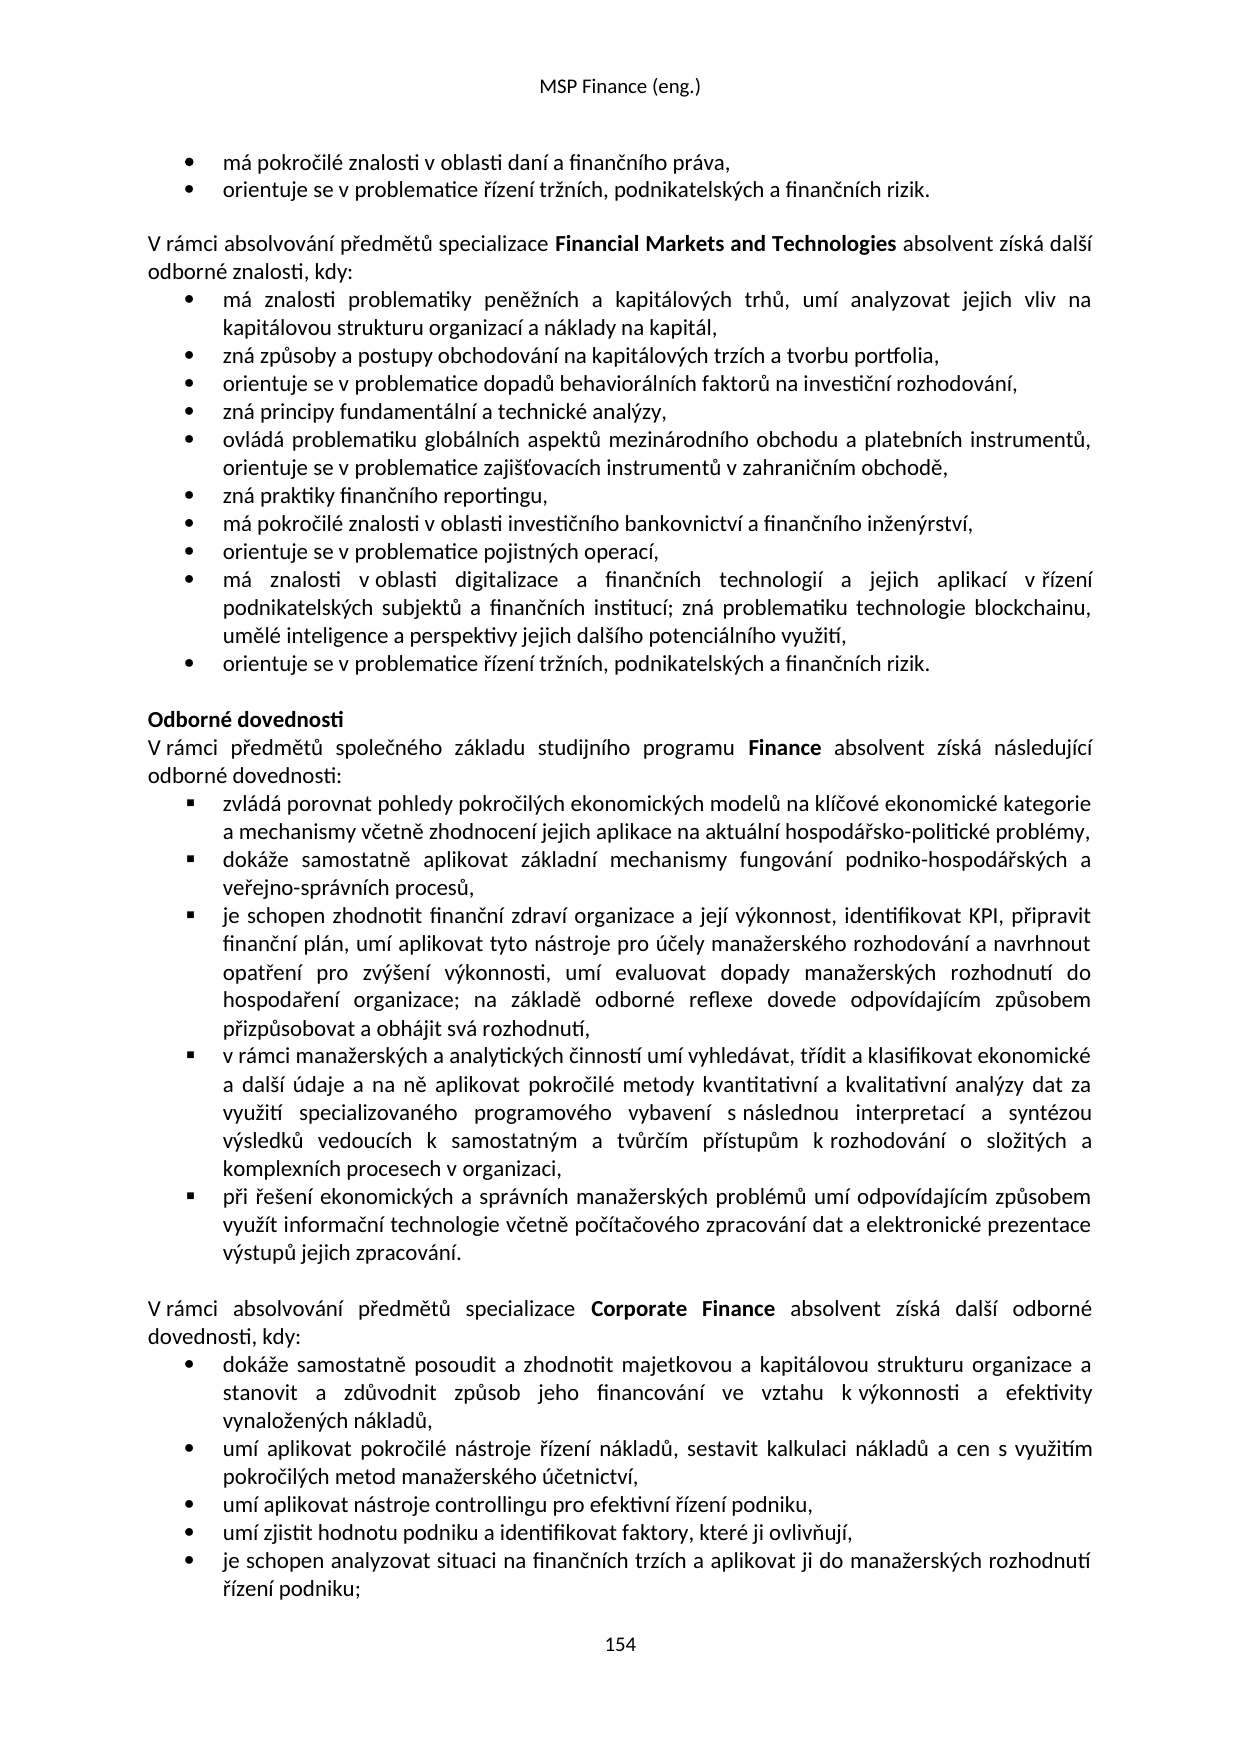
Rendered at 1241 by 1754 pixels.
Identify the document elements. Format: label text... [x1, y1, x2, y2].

text V rámci absolvování předmětů specializace Corporate Finance absolvent získá další odborné dovednosti, kdy: [148, 1294, 1093, 1350]
list má pokročilé znalosti v oblasti daní a finančního práva, [185, 148, 1093, 176]
list umí zjistit hodnotu podniku a identifikovat faktory, které ji ovlivňují, [185, 1518, 1093, 1546]
text V rámci předmětů společného základu studijního programu Finance absolvent získá následující odborné dovednosti: [148, 733, 1093, 789]
list má znalosti problematiky peněžních a kapitálových trhů, umí analyzovat jejich vliv na kapitálovou strukturu organizací a náklady na kapitál, [185, 285, 1093, 341]
list je schopen zhodnotit finanční zdraví organizace a její výkonnost, identifikovat KPI, připravit finanční plán, umí aplikovat tyto nástroje pro účely manažerského rozhodování a navrhnout opatření pro zvýšení výkonnosti, umí evaluovat dopady manažerských rozhodnutí do hospodaření organizace; na základě odborné reflexe dovede odpovídajícím způsobem přizpůsobovat a obhájit svá rozhodnutí, [185, 902, 1093, 1042]
list v rámci manažerských a analytických činností umí vyhledávat, třídit a klasifikovat ekonomické a další údaje a na ně aplikovat pokročilé metody kvantitativní a kvalitativní analýzy dat za využití specializovaného programového vybavení s následnou interpretací a syntézou výsledků vedoucích k samostatným a tvůrčím přístupům k rozhodování o složitých a komplexních procesech v organizaci, [185, 1042, 1093, 1182]
list umí aplikovat nástroje controllingu pro efektivní řízení podniku, [185, 1490, 1093, 1518]
list dokáže samostatně aplikovat základní mechanismy fungování podniko-hospodářských a veřejno-správních procesů, [185, 846, 1093, 902]
list umí aplikovat pokročilé nástroje řízení nákladů, sestavit kalkulaci nákladů a cen s využitím pokročilých metod manažerského účetnictví, [185, 1434, 1093, 1490]
list orientuje se v problematice pojistných operací, [185, 537, 1093, 565]
list dokáže samostatně posoudit a zhodnotit majetkovou a kapitálovou strukturu organizace a stanovit a zdůvodnit způsob jeho financování ve vztahu k výkonnosti a efektivity vynaložených nákladů, [185, 1350, 1093, 1434]
list má pokročilé znalosti v oblasti investičního bankovnictví a finančního inženýrství, [185, 509, 1093, 537]
list je schopen analyzovat situaci na finančních trzích a aplikovat ji do manažerských rozhodnutí řízení podniku; [185, 1546, 1093, 1602]
list orientuje se v problematice řízení tržních, podnikatelských a finančních rizik. [185, 649, 1093, 677]
list má znalosti v oblasti digitalizace a finančních technologií a jejich aplikací v řízení podnikatelských subjektů a finančních institucí; zná problematiku technologie blockchainu, umělé inteligence a perspektivy jejich dalšího potenciálního využití, [185, 565, 1093, 649]
list zná principy fundamentální a technické analýzy, [185, 397, 1093, 425]
text Odborné dovednosti [148, 705, 1093, 733]
list zná praktiky finančního reportingu, [185, 481, 1093, 509]
list zvládá porovnat pohledy pokročilých ekonomických modelů na klíčové ekonomické kategorie a mechanismy včetně zhodnocení jejich aplikace na aktuální hospodářsko-politické problémy, [185, 789, 1093, 846]
list orientuje se v problematice řízení tržních, podnikatelských a finančních rizik. [185, 176, 1093, 204]
list při řešení ekonomických a správních manažerských problémů umí odpovídajícím způsobem využít informační technologie včetně počítačového zpracování dat a elektronické prezentace výstupů jejich zpracování. [185, 1182, 1093, 1266]
list orientuje se v problematice dopadů behaviorálních faktorů na investiční rozhodování, [185, 369, 1093, 397]
list zná způsoby a postupy obchodování na kapitálových trzích a tvorbu portfolia, [185, 341, 1093, 369]
text V rámci absolvování předmětů specializace Financial Markets and Technologies absolvent získá další odborné znalosti, kdy: [148, 229, 1093, 285]
